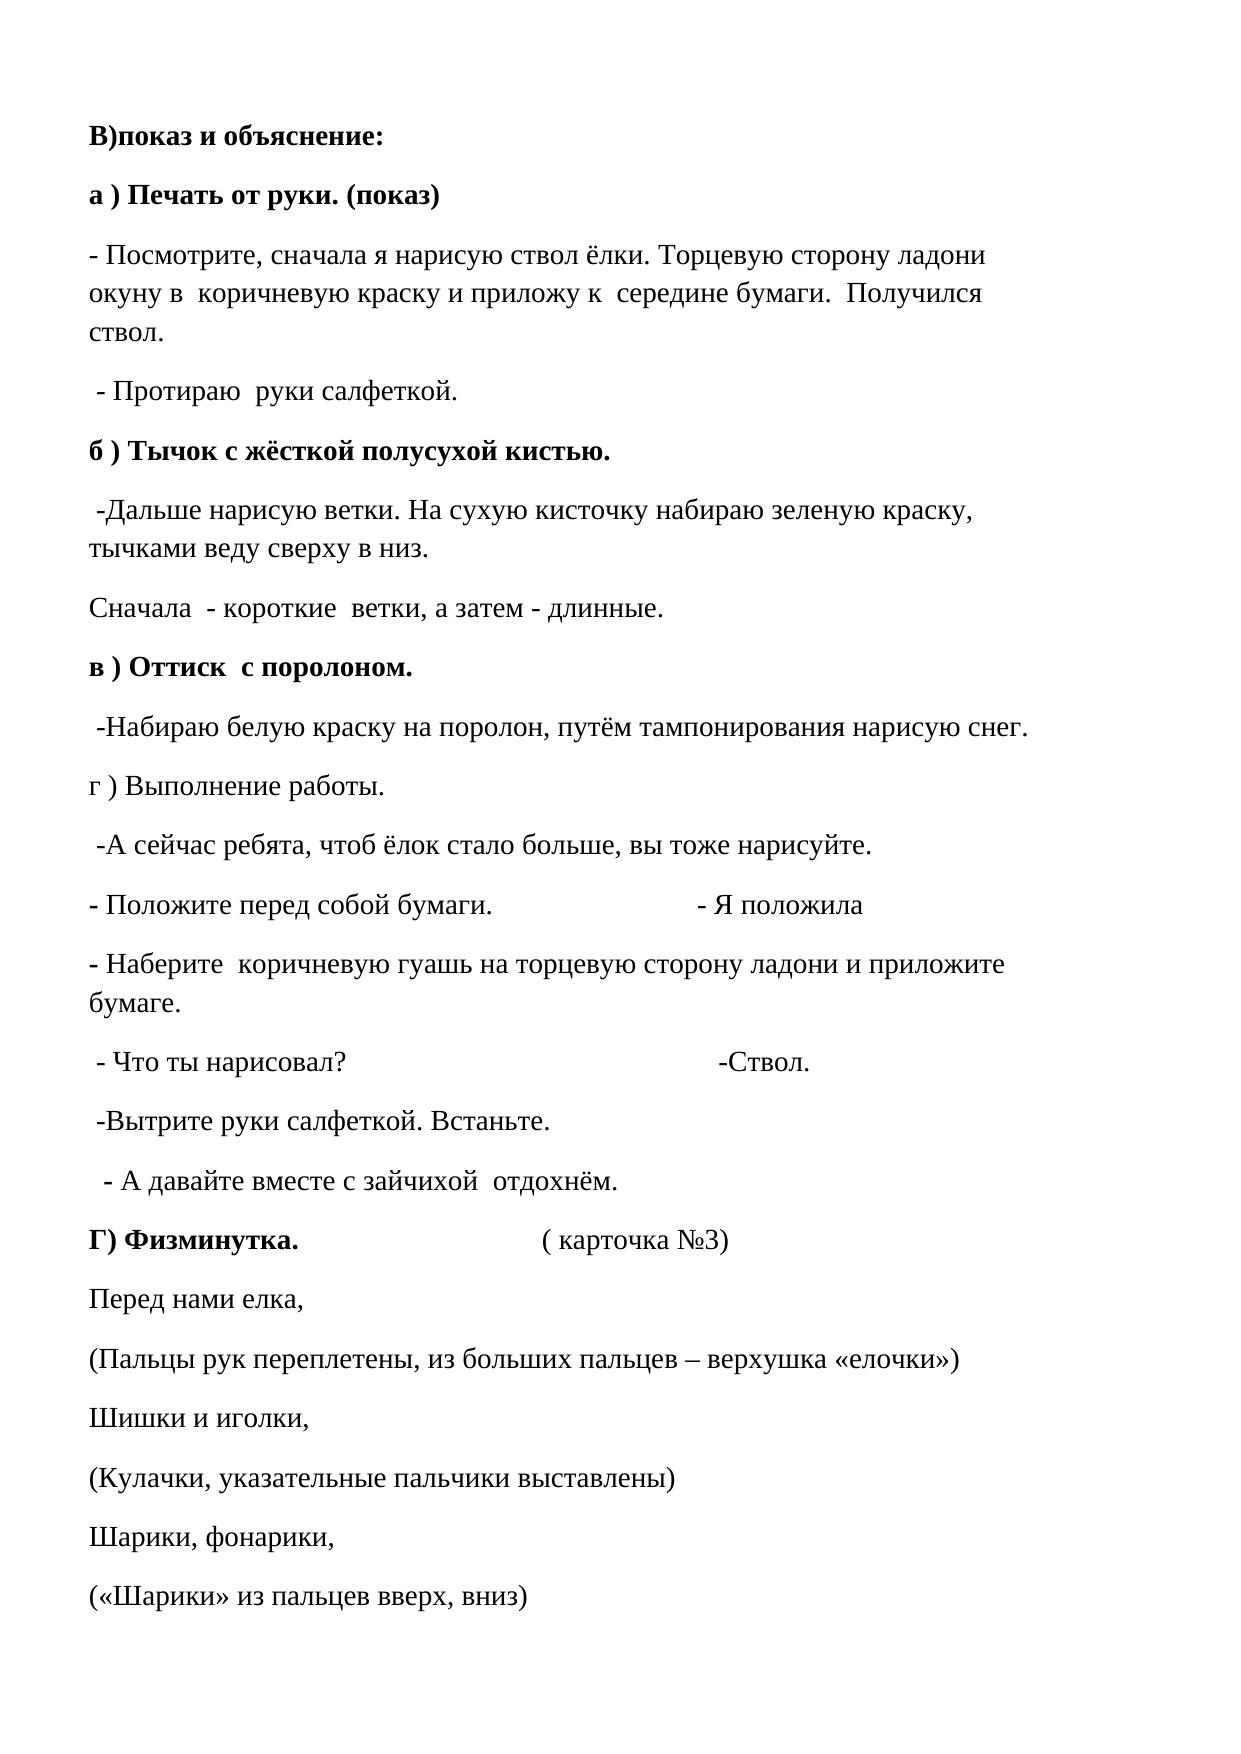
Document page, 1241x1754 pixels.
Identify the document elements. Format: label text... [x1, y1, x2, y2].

text а ) Печать от руки. (показ) [88, 177, 1063, 211]
text Шишки и иголки, [88, 1400, 1063, 1434]
text -Дальше нарисую ветки. На сухую кисточку набираю зеленую краску, тычками веду сверху в низ. [88, 492, 1063, 564]
text - Что ты нарисовал? -Ствол. [88, 1044, 1063, 1078]
text -Вытрите руки салфеткой. Встаньте. [88, 1103, 1063, 1137]
text В)показ и объяснение: [88, 118, 1063, 152]
text - Протираю руки салфеткой. [88, 373, 1063, 407]
text (Кулачки, указательные пальчики выставлены) [88, 1460, 1063, 1493]
text («Шарики» из пальцев вверх, вниз) [88, 1578, 1063, 1612]
text в ) Оттиск с поролоном. [88, 649, 1063, 683]
text Перед нами елка, [88, 1282, 1063, 1315]
text Шарики, фонарики, [88, 1519, 1063, 1553]
text - А давайте вместе с зайчихой отдохнём. [88, 1163, 1063, 1196]
text -А сейчас ребята, чтоб ёлок стало больше, вы тоже нарисуйте. [88, 827, 1063, 861]
text Г) Физминутка. ( карточка №3) [88, 1222, 1063, 1256]
text б ) Тычок с жёсткой полусухой кистью. [88, 433, 1063, 466]
text Сначала - короткие ветки, а затем - длинные. [88, 590, 1063, 623]
text - Положите перед собой бумаги. - Я положила [88, 887, 1063, 920]
text г ) Выполнение работы. [88, 768, 1063, 802]
text - Наберите коричневую гуашь на торцевую сторону ладони и приложите бумаге. [88, 946, 1063, 1018]
text -Набираю белую краску на поролон, путём тампонирования нарисую снег. [88, 709, 1063, 742]
text (Пальцы рук переплетены, из больших пальцев – верхушка «елочки») [88, 1341, 1063, 1374]
text - Посмотрите, сначала я нарисую ствол ёлки. Торцевую сторону ладони окуну в коричневую краску и приложу к середине бумаги. Получился ствол. [88, 237, 1063, 347]
